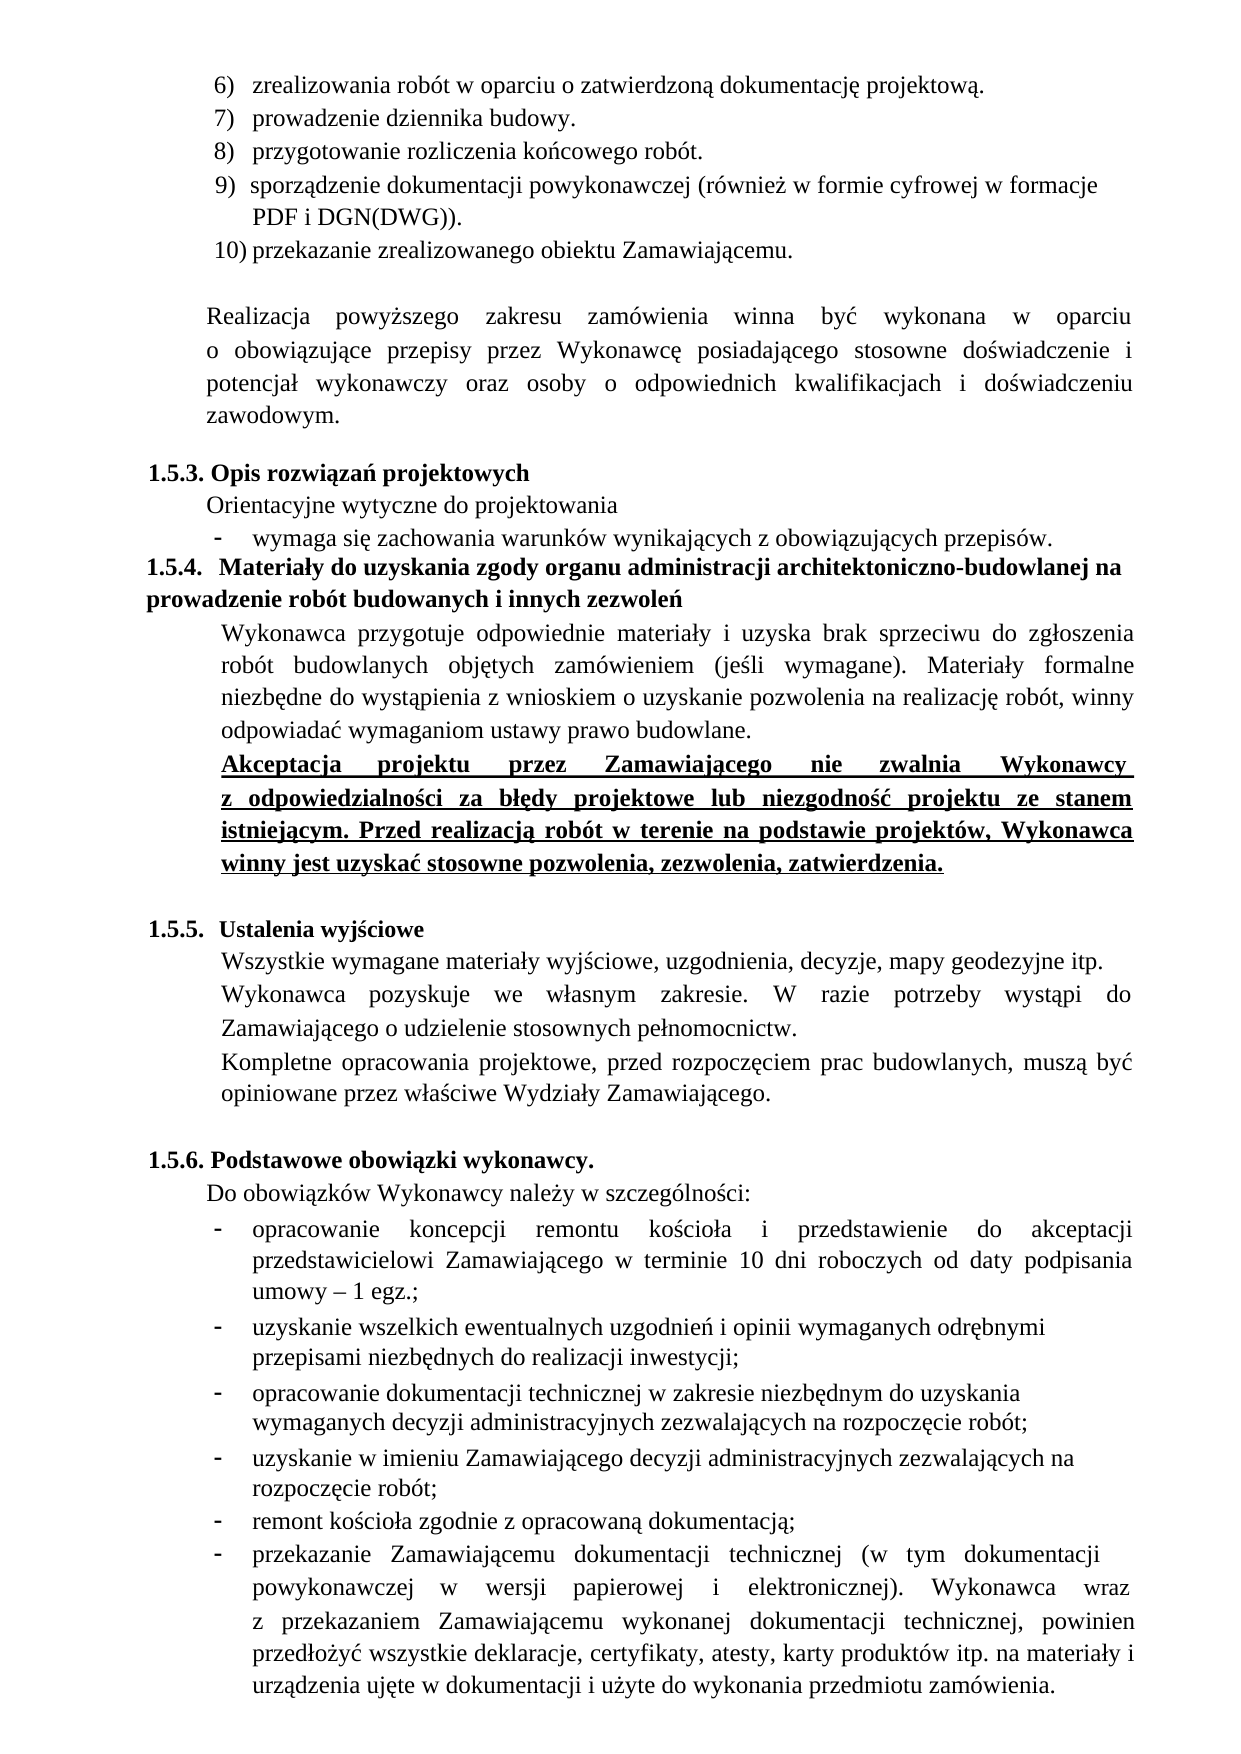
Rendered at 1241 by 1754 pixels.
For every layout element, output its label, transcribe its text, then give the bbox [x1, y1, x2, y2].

text Realizacja powyższego zakresu zamówienia winna być wykonana w oparciu [206, 301, 1135, 330]
text Wykonawca pozyskuje we własnym zakresie. W razie potrzeby wystąpi do [221, 979, 1135, 1008]
text o obowiązujące przepisy przez Wykonawcę posiadającego stosowne doświadczenie i potencjał wykonawczy oraz osoby o odpowiednich kwalifikacjach i doświadczeniu zawodowym. [206, 336, 1133, 429]
text Wszystkie wymagane materiały wyjściowe, uzgodnienia, decyzje, mapy geodezyjne itp. [221, 946, 1135, 975]
list opracowanie dokumentacji technicznej w zakresie niezbędnym do uzyskania wymaganych decyzji administracyjnych zezwalających na rozpoczęcie robót; [214, 1378, 1133, 1436]
text Orientacyjne wytyczne do projektowania [206, 490, 1135, 519]
list remont kościoła zgodnie z opracowaną dokumentacją; [214, 1506, 1135, 1534]
list uzyskanie w imieniu Zamawiającego decyzji administracyjnych zezwalających na rozpoczęcie robót; [214, 1443, 1133, 1502]
text 1.5.5. Ustalenia wyjściowe [148, 914, 1135, 943]
text Do obowiązków Wykonawcy należy w szczególności: [206, 1178, 1135, 1207]
list przygotowanie rozliczenia końcowego robót. [214, 136, 1135, 165]
text 1.5.4. Materiały do uzyskania zgody organu administracji architektoniczno-budowlanej na prowadzenie robót budowanych i innych zezwoleń [146, 552, 1133, 612]
text 9) sporządzenie dokumentacji powykonawczej (również w formie cyfrowej w formacje PDF i DGN(DWG)). [215, 171, 1133, 231]
list uzyskanie wszelkich ewentualnych uzgodnień i opinii wymaganych odrębnymi przepisami niezbędnych do realizacji inwestycji; [214, 1312, 1133, 1371]
list opracowanie koncepcji remontu kościoła i przedstawienie do akceptacji przedstawicielowi Zamawiającego w terminie 10 dni roboczych od daty podpisania umowy – 1 egz.; [214, 1214, 1133, 1305]
text 1.5.6. Podstawowe obowiązki wykonawcy. [148, 1145, 1135, 1174]
text z odpowiedzialności za błędy projektowe lub niezgodność projektu ze stanem istniejącym. Przed realizacją robót w terenie na podstawie projektów, Wykonawca winny jest uzyskać stosowne pozwolenia, zezwolenia, zatwierdzenia. [221, 783, 1133, 808]
text Wykonawca przygotuje odpowiednie materiały i uzyska brak sprzeciwu do zgłoszenia robót budowlanych objętych zamówieniem (jeśli wymagane). Materiały formalne niezbędne do wystąpienia z wnioskiem o uzyskanie pozwolenia na realizację robót, winny odpowiadać wymaganiom ustawy prawo budowlane. [221, 618, 1135, 744]
text 1.5.3. Opis rozwiązań projektowych [148, 458, 1135, 487]
text Zamawiającego o udzielenie stosownych pełnomocnictw. [221, 1013, 1135, 1041]
text z odpowiedzialności za błędy projektowe lub niezgodność projektu ze stanem istniejącym. Przed realizacją robót w terenie na podstawie projektów, Wykonawca winny jest uzyskać stosowne pozwolenia, zezwolenia, zatwierdzenia. [221, 842, 1133, 876]
text z przekazaniem Zamawiającemu wykonanej dokumentacji technicznej, powinien przedłożyć wszystkie deklaracje, certyfikaty, atesty, karty produktów itp. na materiały i urządzenia ujęte w dokumentacji i użyte do wykonania przedmiotu zamówienia. [252, 1606, 1135, 1699]
list przekazanie Zamawiającemu dokumentacji technicznej (w tym dokumentacji [214, 1539, 1135, 1567]
list wymaga się zachowania warunków wynikających z obowiązujących przepisów. [214, 523, 1135, 552]
list prowadzenie dziennika budowy. [214, 103, 1135, 132]
text powykonawczej w wersji papierowej i elektronicznej). Wykonawca wraz [252, 1572, 1135, 1601]
text Akceptacja projektu przez Zamawiającego nie zwalnia Wykonawcy [221, 749, 1135, 778]
text Kompletne opracowania projektowe, przed rozpoczęciem prac budowlanych, muszą być opiniowane przez właściwe Wydziały Zamawiającego. [221, 1047, 1133, 1107]
text z odpowiedzialności za błędy projektowe lub niezgodność projektu ze stanem istniejącym. Przed realizacją robót w terenie na podstawie projektów, Wykonawca winny jest uzyskać stosowne pozwolenia, zezwolenia, zatwierdzenia. [221, 810, 1133, 840]
list przekazanie zrealizowanego obiektu Zamawiającemu. [214, 235, 1135, 264]
list zrealizowania robót w oparciu o zatwierdzoną dokumentację projektową. [214, 73, 1135, 99]
